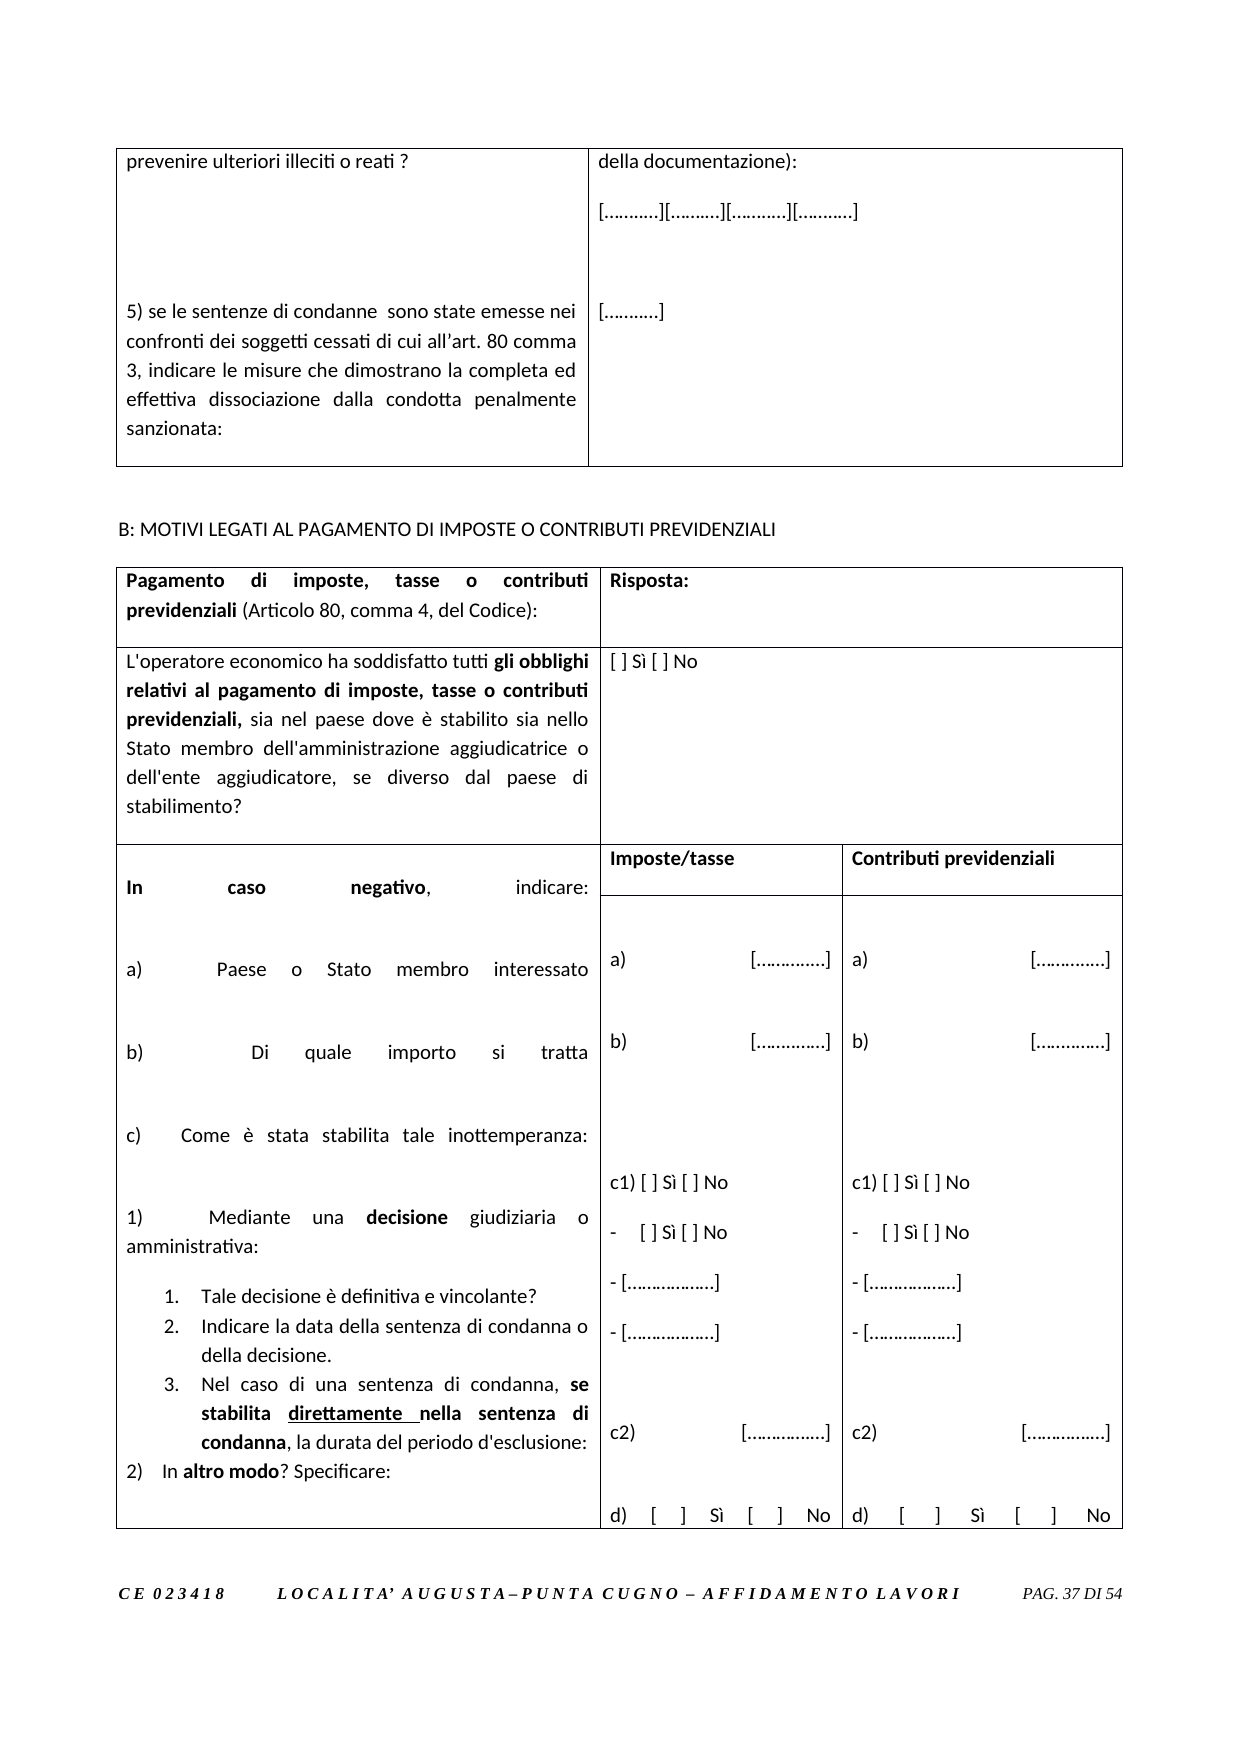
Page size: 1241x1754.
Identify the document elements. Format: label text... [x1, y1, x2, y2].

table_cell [117, 149, 588, 466]
table_header Pagamento di imposte, tasse o contributi previdenziali (Articolo 80, comma 4, del Codice): [117, 568, 600, 647]
text B: MOTIVI LEGATI AL PAGAMENTO DI IMPOSTE O CONTRIBUTI PREVIDENZIALI [118, 517, 1107, 542]
table_cell L'operatore economico ha soddisfatto tutti gli obblighi relativi al pagamento di imposte, tasse o contributi previdenziali, sia nel paese dove è stabilito sia nello Stato membro dell'amministrazione aggiudicatrice o dell'ente aggiudicatore, se diverso dal paese di stabilimento? [117, 648, 600, 844]
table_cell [601, 896, 842, 1528]
table_cell Contributi previdenziali [843, 845, 1122, 895]
table_cell In caso negativo, indicare: a) Paese o Stato membro interessato b) Di quale importo si tratta c) Come è stata stabilita tale inottemperanza: 1) Mediante una decisione giudiziaria o amministrativa: Tale decisione è definitiva e vincolante? Indicare la data della sentenza di condanna o della decisione. Nel caso di una sentenza di condanna, se stabilita direttamente nella sentenza di condanna, la durata del periodo d'esclusione: 2) In altro modo? Specificare: d) L'operatore economico ha ottemperato od ottempererà ai suoi obblighi, pagando o impegnandosi in modo vincolante a pagare le imposte, le tasse o i contributi previdenziali dovuti, compresi eventuali interessi o multe, avendo effettuato il pagamento o formalizzato l’impegno prima della scadenza del termine per la presentazione della domanda (articolo 80 comma 4, ultimo periodo, del Codice)? [117, 845, 600, 1528]
table_cell Imposte/tasse [601, 845, 842, 895]
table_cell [589, 149, 1122, 466]
table_cell [ ] Sì [ ] No [601, 648, 1122, 844]
table_header Risposta: [601, 568, 1122, 647]
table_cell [843, 896, 1122, 1528]
